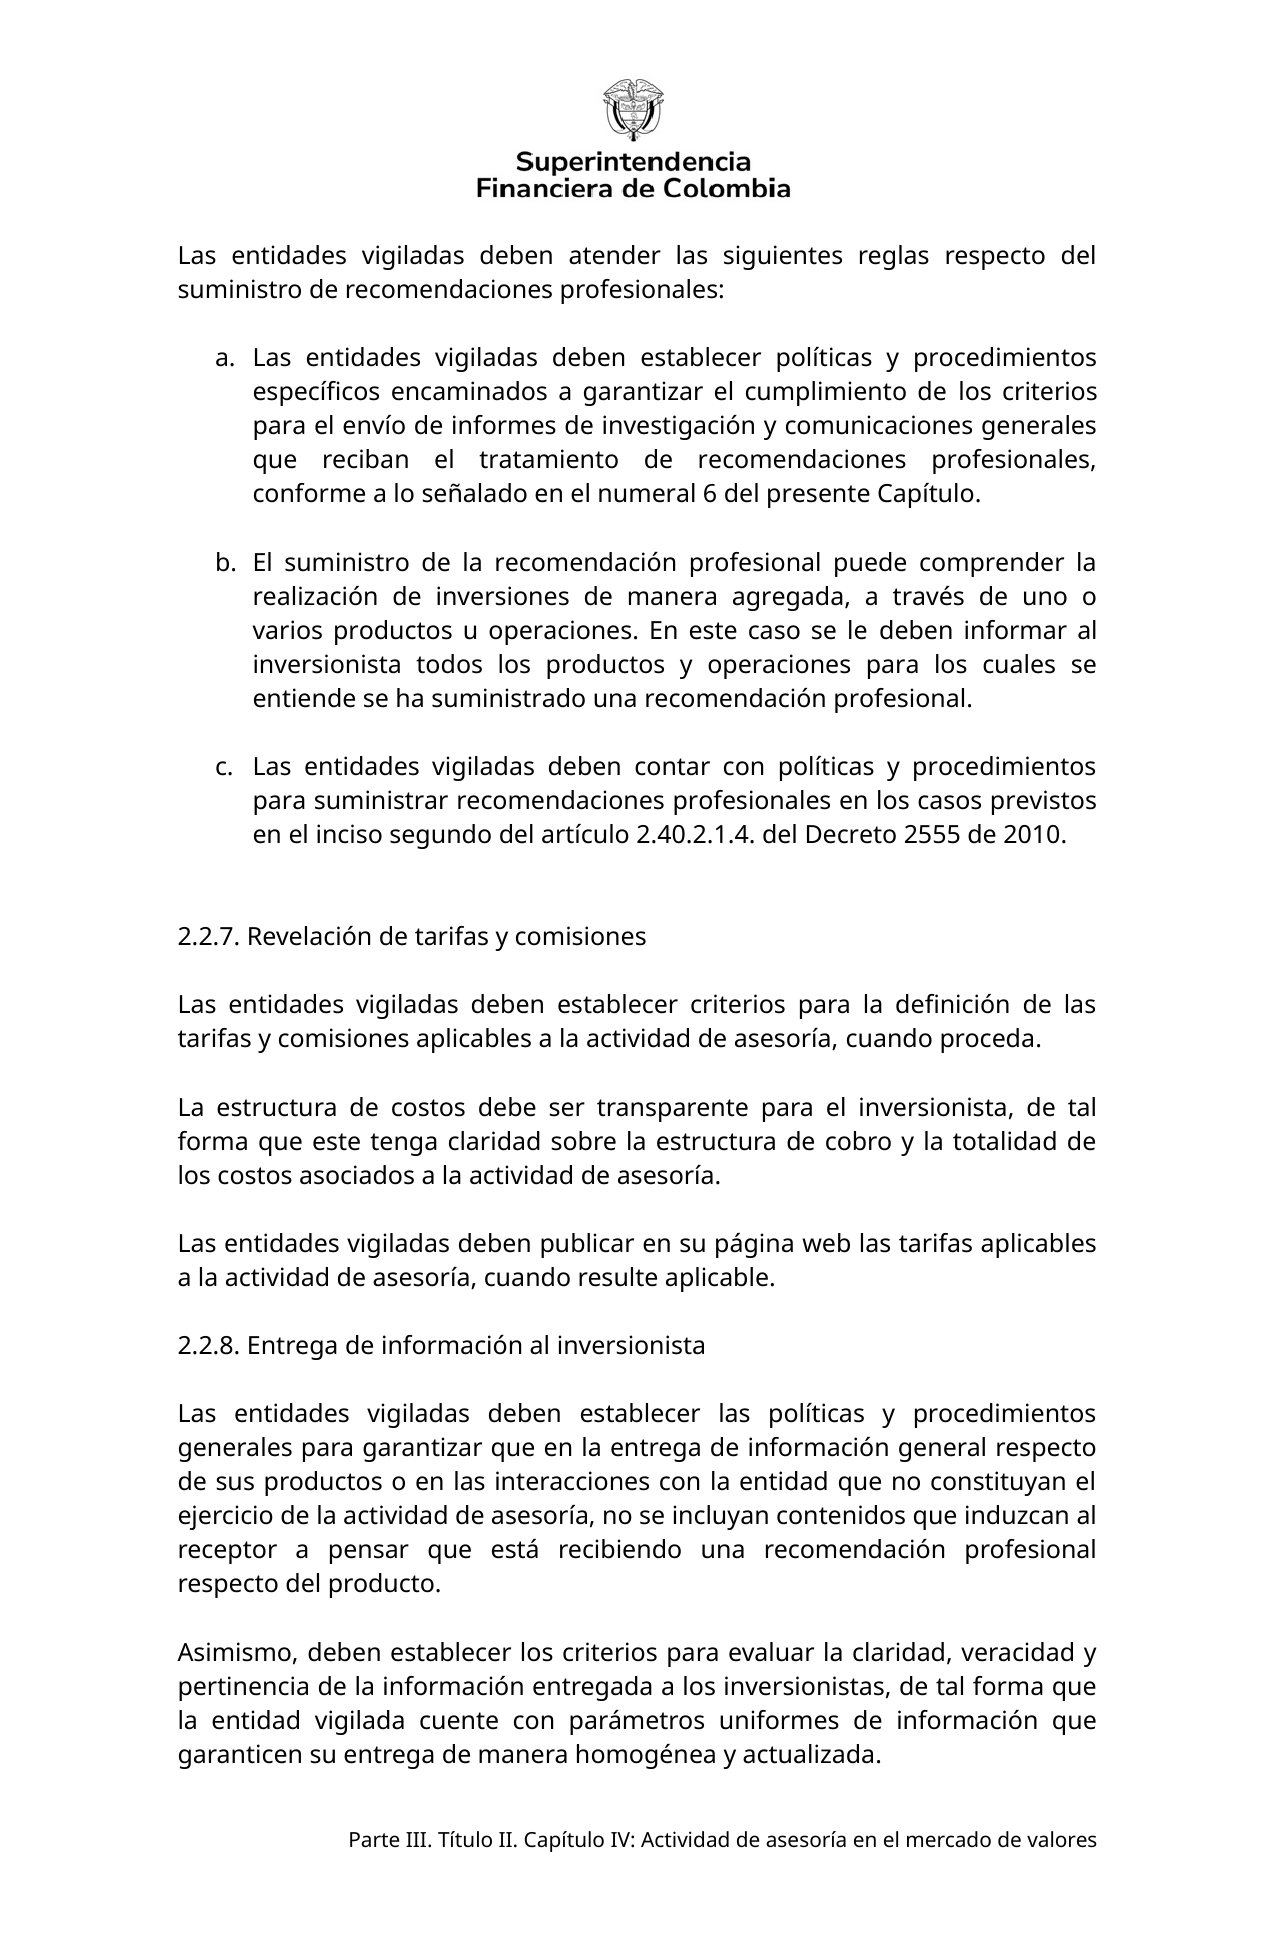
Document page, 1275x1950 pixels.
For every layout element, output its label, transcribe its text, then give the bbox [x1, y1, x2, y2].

text Las entidades vigiladas deben atender las siguientes reglas respecto del suministro de recomendaciones profesionales: [177, 238, 1098, 306]
text Las entidades vigiladas deben establecer las políticas y procedimientos generales para garantizar que en la entrega de información general respecto de sus productos o en las interacciones con la entidad que no constituyan el ejercicio de la actividad de asesoría, no se incluyan contenidos que induzcan al receptor a pensar que está recibiendo una recomendación profesional respecto del producto. [177, 1396, 1098, 1600]
text 2.2.7. Revelación de tarifas y comisiones [177, 919, 1098, 953]
text 2.2.8. Entrega de información al inversionista [177, 1328, 1098, 1362]
text Las entidades vigiladas deben establecer criterios para la definición de las tarifas y comisiones aplicables a la actividad de asesoría, cuando proceda. [177, 987, 1098, 1055]
text Asimismo, deben establecer los criterios para evaluar la claridad, veracidad y pertinencia de la información entregada a los inversionistas, de tal forma que la entidad vigilada cuente con parámetros uniformes de información que garanticen su entrega de manera homogénea y actualizada. [177, 1634, 1098, 1770]
list Las entidades vigiladas deben establecer políticas y procedimientos específicos encaminados a garantizar el cumplimiento de los criterios para el envío de informes de investigación y comunicaciones generales que reciban el tratamiento de recomendaciones profesionales, conforme a lo señalado en el numeral 6 del presente Capítulo. [215, 340, 1098, 510]
text Las entidades vigiladas deben publicar en su página web las tarifas aplicables a la actividad de asesoría, cuando resulte aplicable. [177, 1225, 1098, 1293]
list Las entidades vigiladas deben contar con políticas y procedimientos para suministrar recomendaciones profesionales en los casos previstos en el inciso segundo del artículo 2.40.2.1.4. del Decreto 2555 de 2010. [215, 748, 1098, 851]
text La estructura de costos debe ser transparente para el inversionista, de tal forma que este tenga claridad sobre la estructura de cobro y la totalidad de los costos asociados a la actividad de asesoría. [177, 1089, 1098, 1191]
picture [472, 75, 803, 217]
list El suministro de la recomendación profesional puede comprender la realización de inversiones de manera agregada, a través de uno o varios productos u operaciones. En este caso se le deben informar al inversionista todos los productos y operaciones para los cuales se entiende se ha suministrado una recomendación profesional. [215, 544, 1098, 714]
